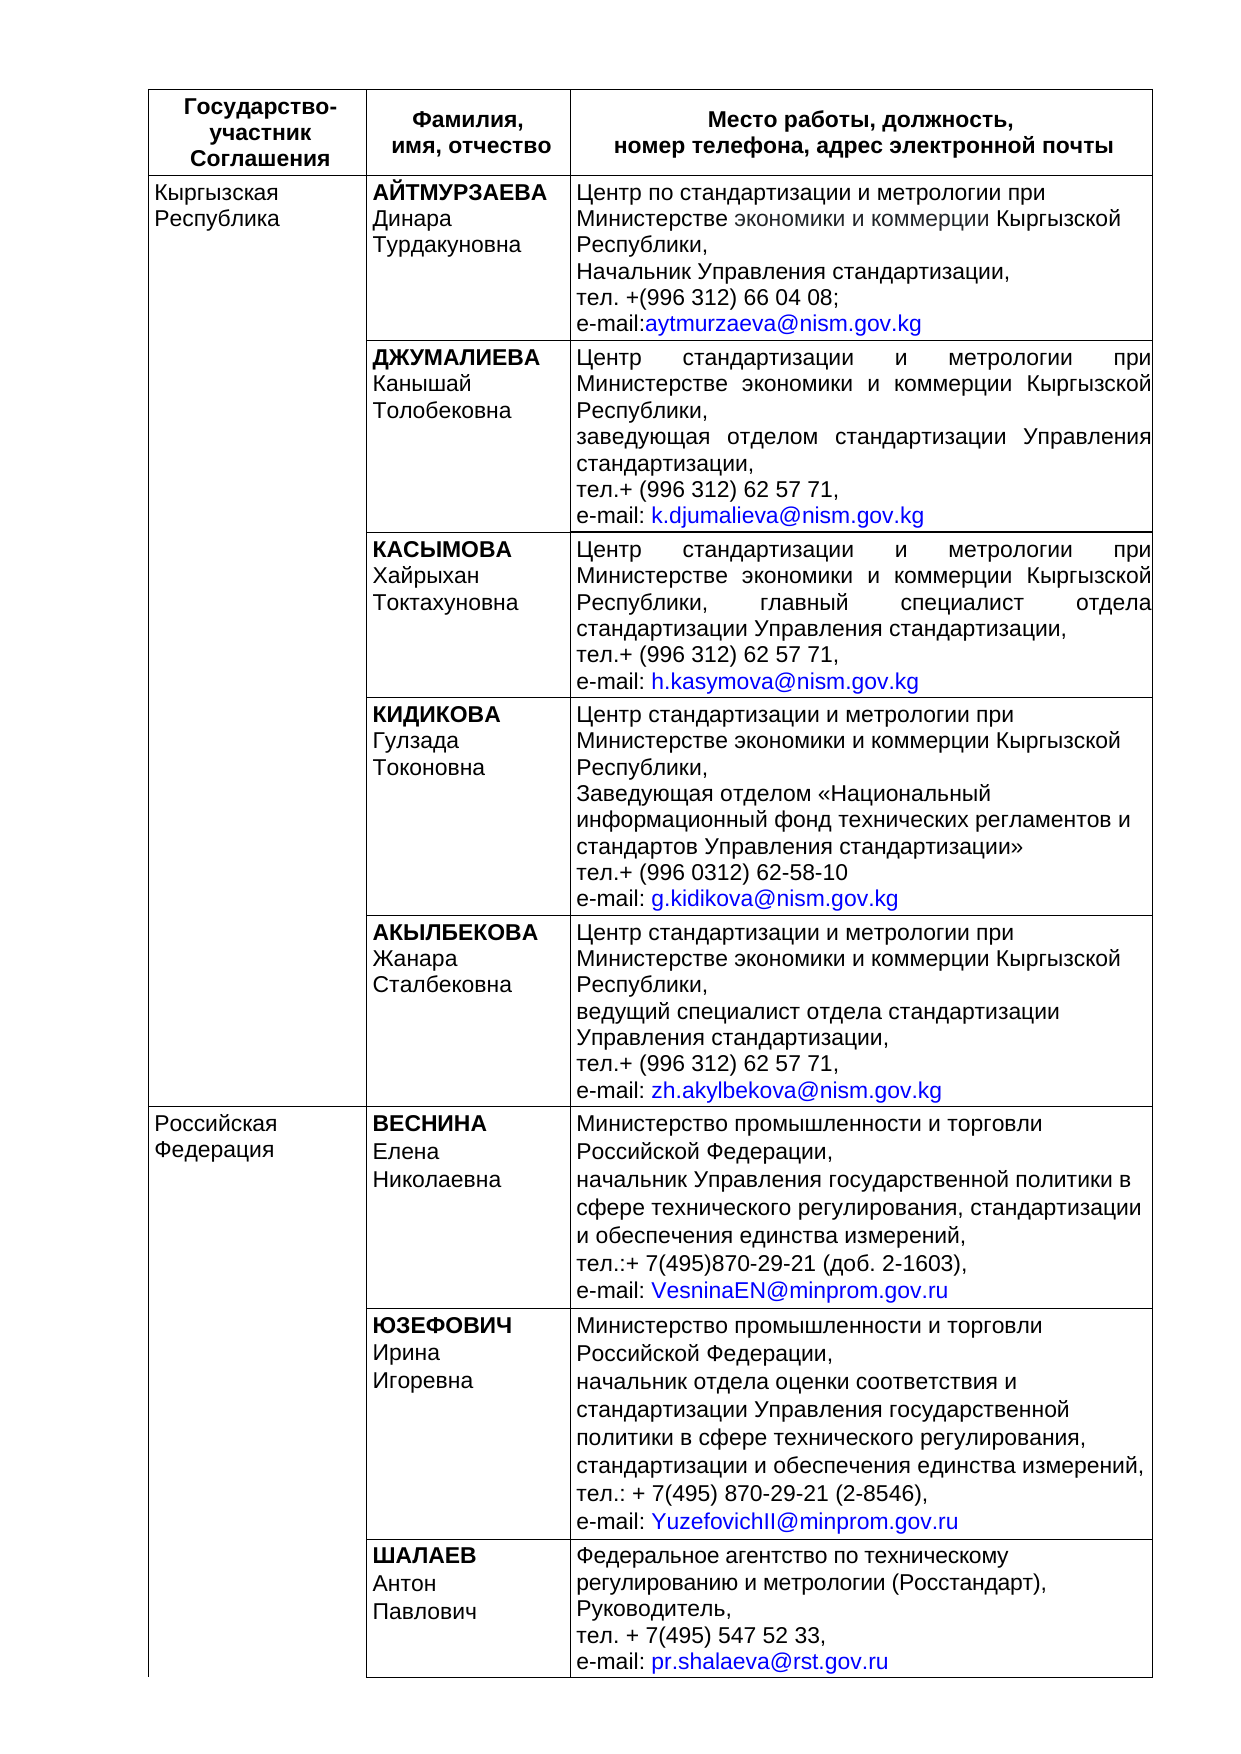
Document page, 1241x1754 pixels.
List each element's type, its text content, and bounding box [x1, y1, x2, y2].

table_cell ЮЗЕФОВИЧ Ирина Игоревна [367, 1309, 570, 1538]
table_cell Кыргызская Республика [149, 176, 366, 1106]
table_cell Федеральное агентство по техническому регулированию и метрологии (Росстандарт), Руководитель, тел. + 7(495) 547 52 33, e-mail: pr.shalaeva@rst.gov.ru [571, 1540, 1152, 1677]
table_cell Центр по стандартизации и метрологии при Министерстве экономики и коммерции Кыргызской Республики, Начальник Управления стандартизации, тел. +(996 312) 66 04 08; е-mail:aytmurzaeva@nism.gov.kg [571, 176, 1152, 339]
table_cell КАСЫМОВА Хайрыхан Токтахуновна [367, 533, 570, 697]
table_cell КИДИКОВА Гулзада Токоновна [367, 698, 570, 915]
table_header Место работы, должность, номер телефона, адрес электронной почты [571, 90, 1152, 174]
table_cell ДЖУМАЛИЕВА Канышай Толобековна [367, 341, 570, 531]
table_cell Центр стандартизации и метрологии при Министерстве экономики и коммерции Кыргызской Республики, Заведующая отделом «Национальный информационный фонд технических регламентов и стандартов Управления стандартизации» тел.+ (996 0312) 62-58-10 e-mail: g.kidikova@nism.gov.kg [571, 698, 1152, 915]
table_header Фамилия, имя, отчество [367, 90, 570, 174]
table_header Государство-участник Соглашения [149, 90, 366, 174]
table_cell Центр стандартизации и метрологии при Министерстве экономики и коммерции Кыргызской Республики, главный специалист отдела стандартизации Управления стандартизации, тел.+ (996 312) 62 57 71, e-mail: h.kasymova@nism.gov.kg [571, 533, 1152, 697]
table_cell Центр стандартизации и метрологии при Министерстве экономики и коммерции Кыргызской Республики, ведущий специалист отдела стандартизации Управления стандартизации, тел.+ (996 312) 62 57 71, e-mail: zh.akylbekova@nism.gov.kg [571, 916, 1152, 1106]
table_cell АЙТМУРЗАЕВА Динара Турдакуновна [367, 176, 570, 339]
table_cell АКЫЛБЕКОВА Жанара Сталбековна [367, 916, 570, 1106]
table_cell Министерство промышленности и торговли Российской Федерации, начальник Управления государственной политики в сфере технического регулирования, стандартизации и обеспечения единства измерений, тел.:+ 7(495)870-29-21 (доб. 2-1603), е-mail: VesninaEN@minprom.gov.ru [571, 1107, 1152, 1308]
table_cell Министерство промышленности и торговли Российской Федерации, начальник отдела оценки соответствия и стандартизации Управления государственной политики в сфере технического регулирования, стандартизации и обеспечения единства измерений, тел.: + 7(495) 870-29-21 (2-8546), e-mail: YuzefovichII@minprom.gov.ru [571, 1309, 1152, 1538]
table_cell ШАЛАЕВ Антон Павлович [367, 1540, 570, 1677]
table_cell Российская Федерация [149, 1107, 366, 1677]
table_cell ВЕСНИНА Елена Николаевна [367, 1107, 570, 1308]
table_cell Центр стандартизации и метрологии при Министерстве экономики и коммерции Кыргызской Республики, заведующая отделом стандартизации Управления стандартизации, тел.+ (996 312) 62 57 71, e-mail: k.djumalieva@nism.gov.kg [571, 341, 1152, 531]
